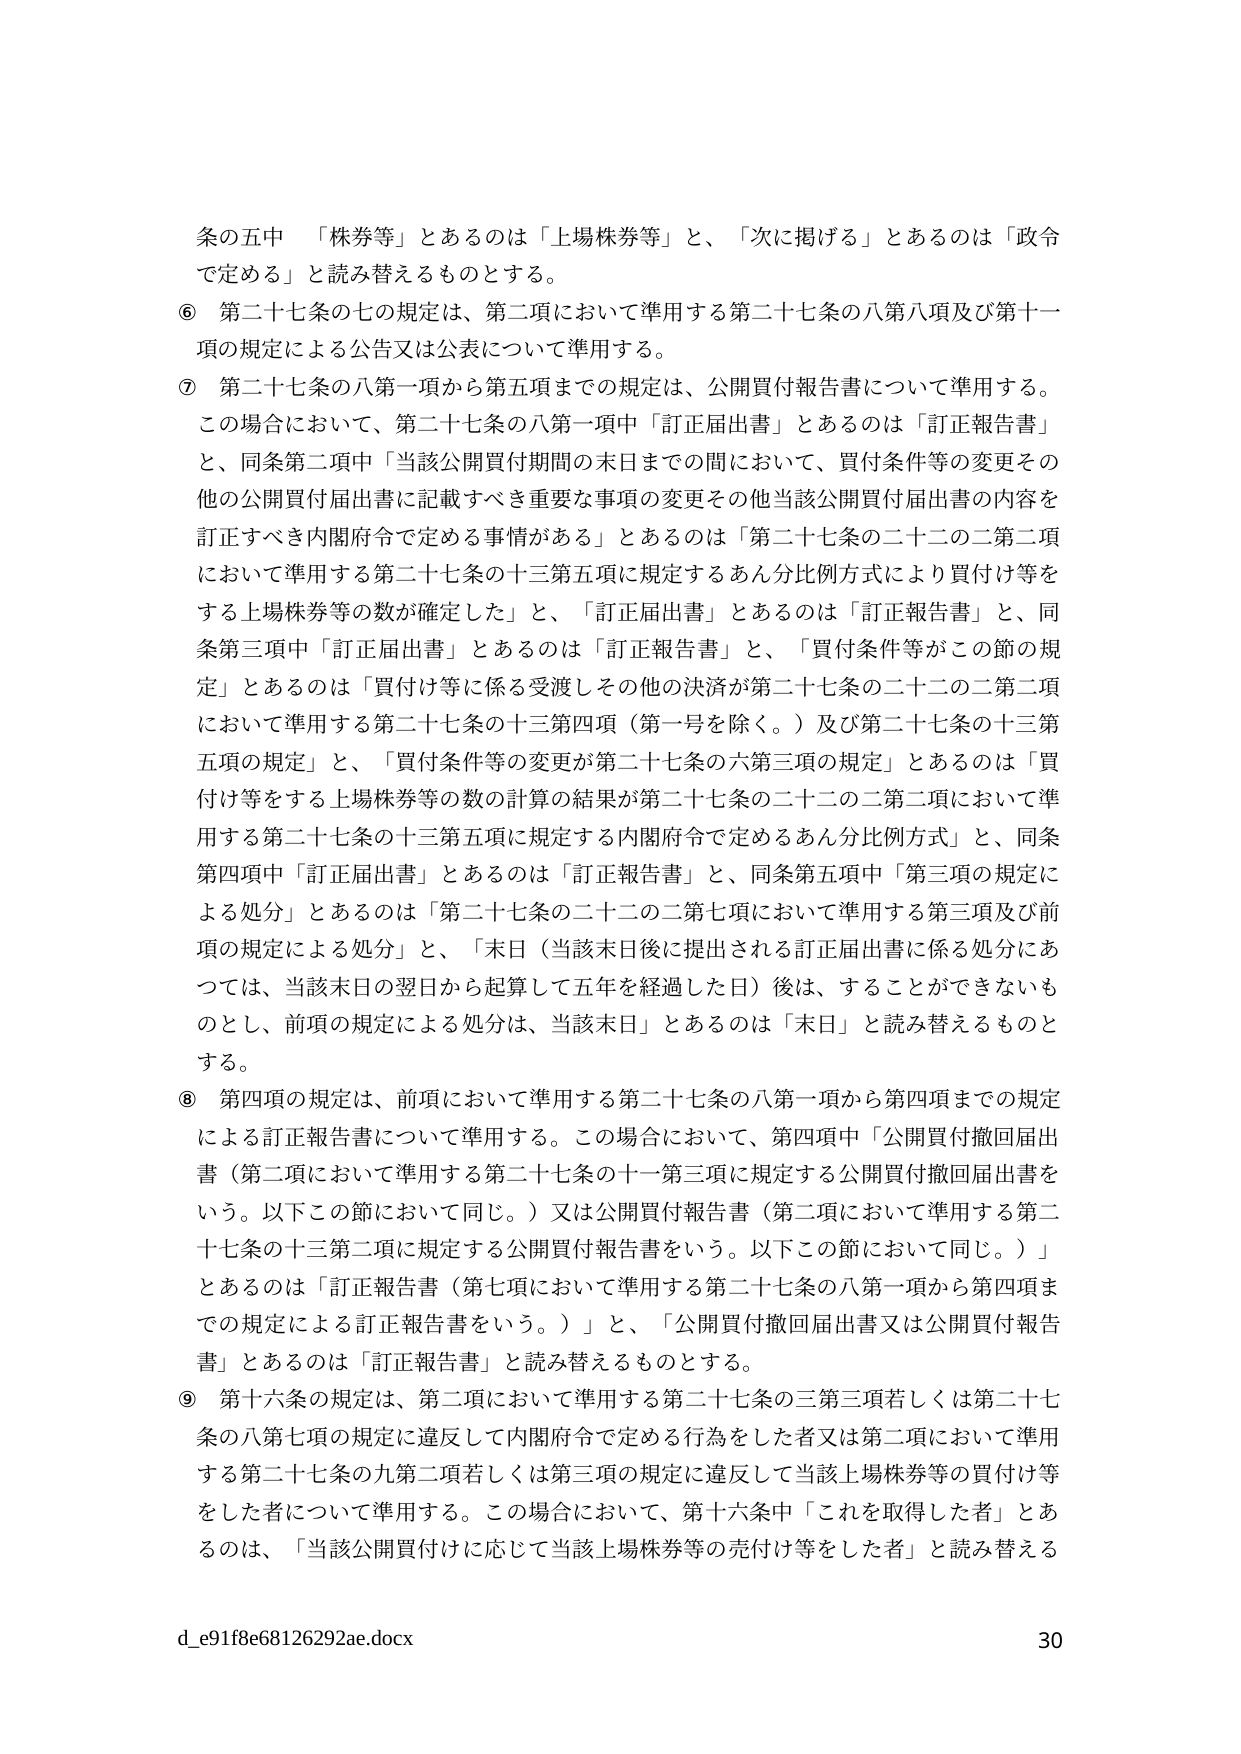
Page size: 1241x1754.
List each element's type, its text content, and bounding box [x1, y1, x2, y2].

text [177, 1379, 1063, 1567]
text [177, 217, 1063, 292]
text ⑥ 第二十七条の七の規定は、第二項において準用する第二十七条の八第八項及び第十一項の規定による公告又は公表について準用する。 [177, 292, 1063, 367]
text ⑧ 第四項の規定は、前項において準用する第二十七条の八第一項から第四項までの規定による訂正報告書について準用する。この場合において、第四項中「公開買付撤回届出書（第二項において準用する第二十七条の十一第三項に規定する公開買付撤回届出書をいう。以下この節において同じ。）又は公開買付報告書（第二項において準用する第二十七条の十三第二項に規定する公開買付報告書をいう。以下この節において同じ。）」とあるのは「訂正報告書（第七項において準用する第二十七条の八第一項から第四項までの規定による訂正報告書をいう。）」と、「公開買付撤回届出書又は公開買付報告書」とあるのは「訂正報告書」と読み替えるものとする。 [177, 1079, 1063, 1379]
text ⑦ 第二十七条の八第一項から第五項までの規定は、公開買付報告書について準用する。この場合において、第二十七条の八第一項中「訂正届出書」とあるのは「訂正報告書」と、同条第二項中「当該公開買付期間の末日までの間において、買付条件等の変更その他の公開買付届出書に記載すべき重要な事項の変更その他当該公開買付届出書の内容を訂正すべき内閣府令で定める事情がある」とあるのは「第二十七条の二十二の二第二項において準用する第二十七条の十三第五項に規定するあん分比例方式により買付け等をする上場株券等の数が確定した」と、「訂正届出書」とあるのは「訂正報告書」と、同条第三項中「訂正届出書」とあるのは「訂正報告書」と、「買付条件等がこの節の規定」とあるのは「買付け等に係る受渡しその他の決済が第二十七条の二十二の二第二項において準用する第二十七条の十三第四項（第一号を除く。）及び第二十七条の十三第五項の規定」と、「買付条件等の変更が第二十七条の六第三項の規定」とあるのは「買付け等をする上場株券等の数の計算の結果が第二十七条の二十二の二第二項において準用する第二十七条の十三第五項に規定する内閣府令で定めるあん分比例方式」と、同条第四項中「訂正届出書」とあるのは「訂正報告書」と、同条第五項中「第三項の規定による処分」とあるのは「第二十七条の二十二の二第七項において準用する第三項及び前項の規定による処分」と、「末日（当該末日後に提出される訂正届出書に係る処分にあつては、当該末日の翌日から起算して五年を経過した日）後は、することができないものとし、前項の規定による処分は、当該末日」とあるのは「末日」と読み替えるものとする。 [177, 367, 1063, 1079]
